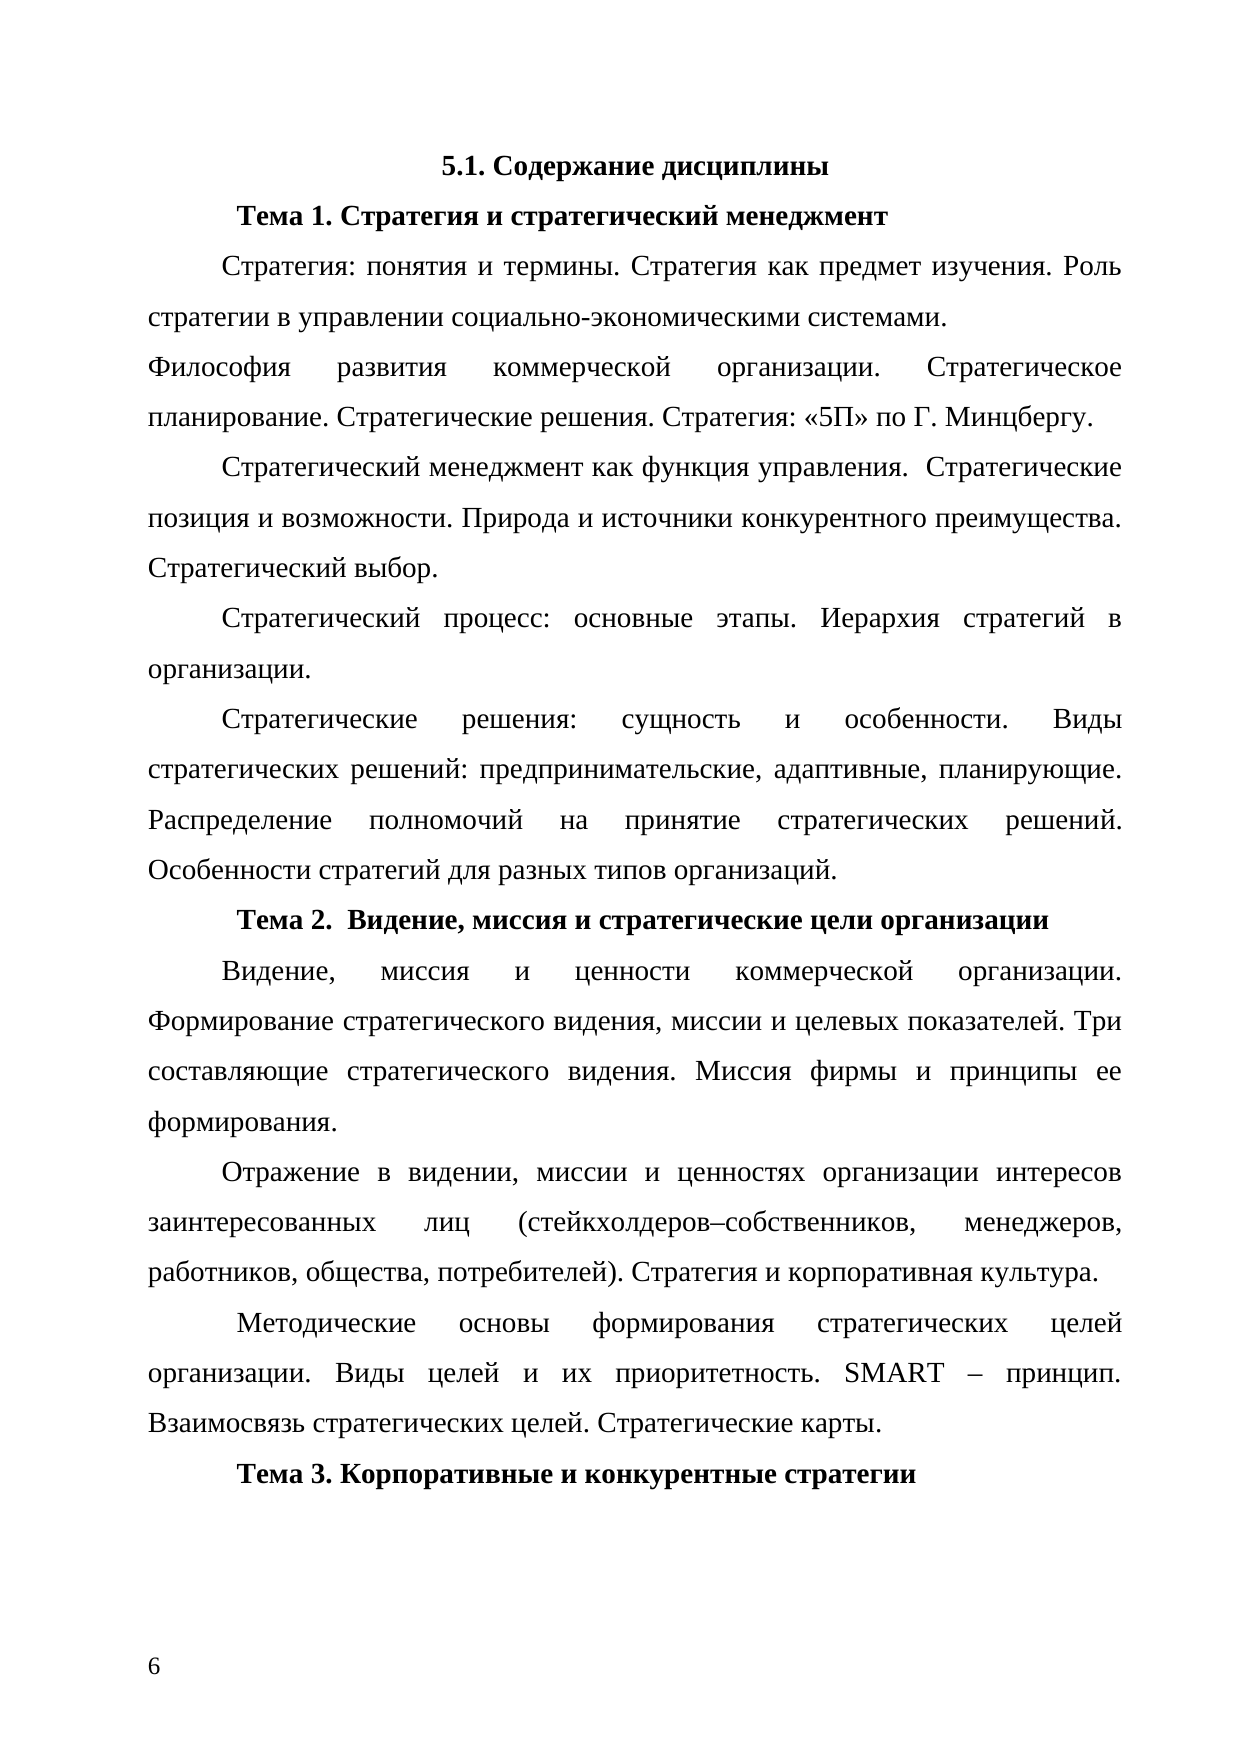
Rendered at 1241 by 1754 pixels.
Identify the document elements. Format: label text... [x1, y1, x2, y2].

text Тема 3. Корпоративные и конкурентные стратегии [148, 1456, 1123, 1489]
text Стратегические решения: сущность и особенности. Виды стратегических решений: предпринимательские, адаптивные, планирующие. Распределение полномочий на принятие стратегических решений. Особенности стратегий для разных типов организаций. [148, 701, 1123, 886]
text Стратегический менеджмент как функция управления. Стратегические позиция и возможности. Природа и источники конкурентного преимущества. Стратегический выбор. [148, 449, 1123, 584]
text Методические основы формирования стратегических целей организации. Виды целей и их приоритетность. SMART – принцип. Взаимосвязь стратегических целей. Стратегические карты. [148, 1305, 1123, 1439]
subtitle 5.1. Содержание дисциплины [148, 148, 1123, 181]
text Тема 1. Стратегия и стратегический менеджмент [148, 198, 1123, 232]
text Видение, миссия и ценности коммерческой организации. Формирование стратегического видения, миссии и целевых показателей. Три составляющие стратегического видения. Миссия фирмы и принципы ее формирования. [148, 953, 1123, 1137]
text Отражение в видении, миссии и ценностях организации интересов заинтересованных лиц (стейкхолдеров–собственников, менеджеров, работников, общества, потребителей). Стратегия и корпоративная культура. [148, 1154, 1123, 1288]
text Стратегия: понятия и термины. Стратегия как предмет изучения. Роль стратегии в управлении социально-экономическими системами. [148, 248, 1123, 332]
text Тема 2. Видение, миссия и стратегические цели организации [148, 902, 1123, 936]
text Философия развития коммерческой организации. Стратегическое планирование. Стратегические решения. Стратегия: «5П» по Г. Минцбергу. [148, 349, 1123, 433]
text Стратегический процесс: основные этапы. Иерархия стратегий в организации. [148, 601, 1123, 684]
